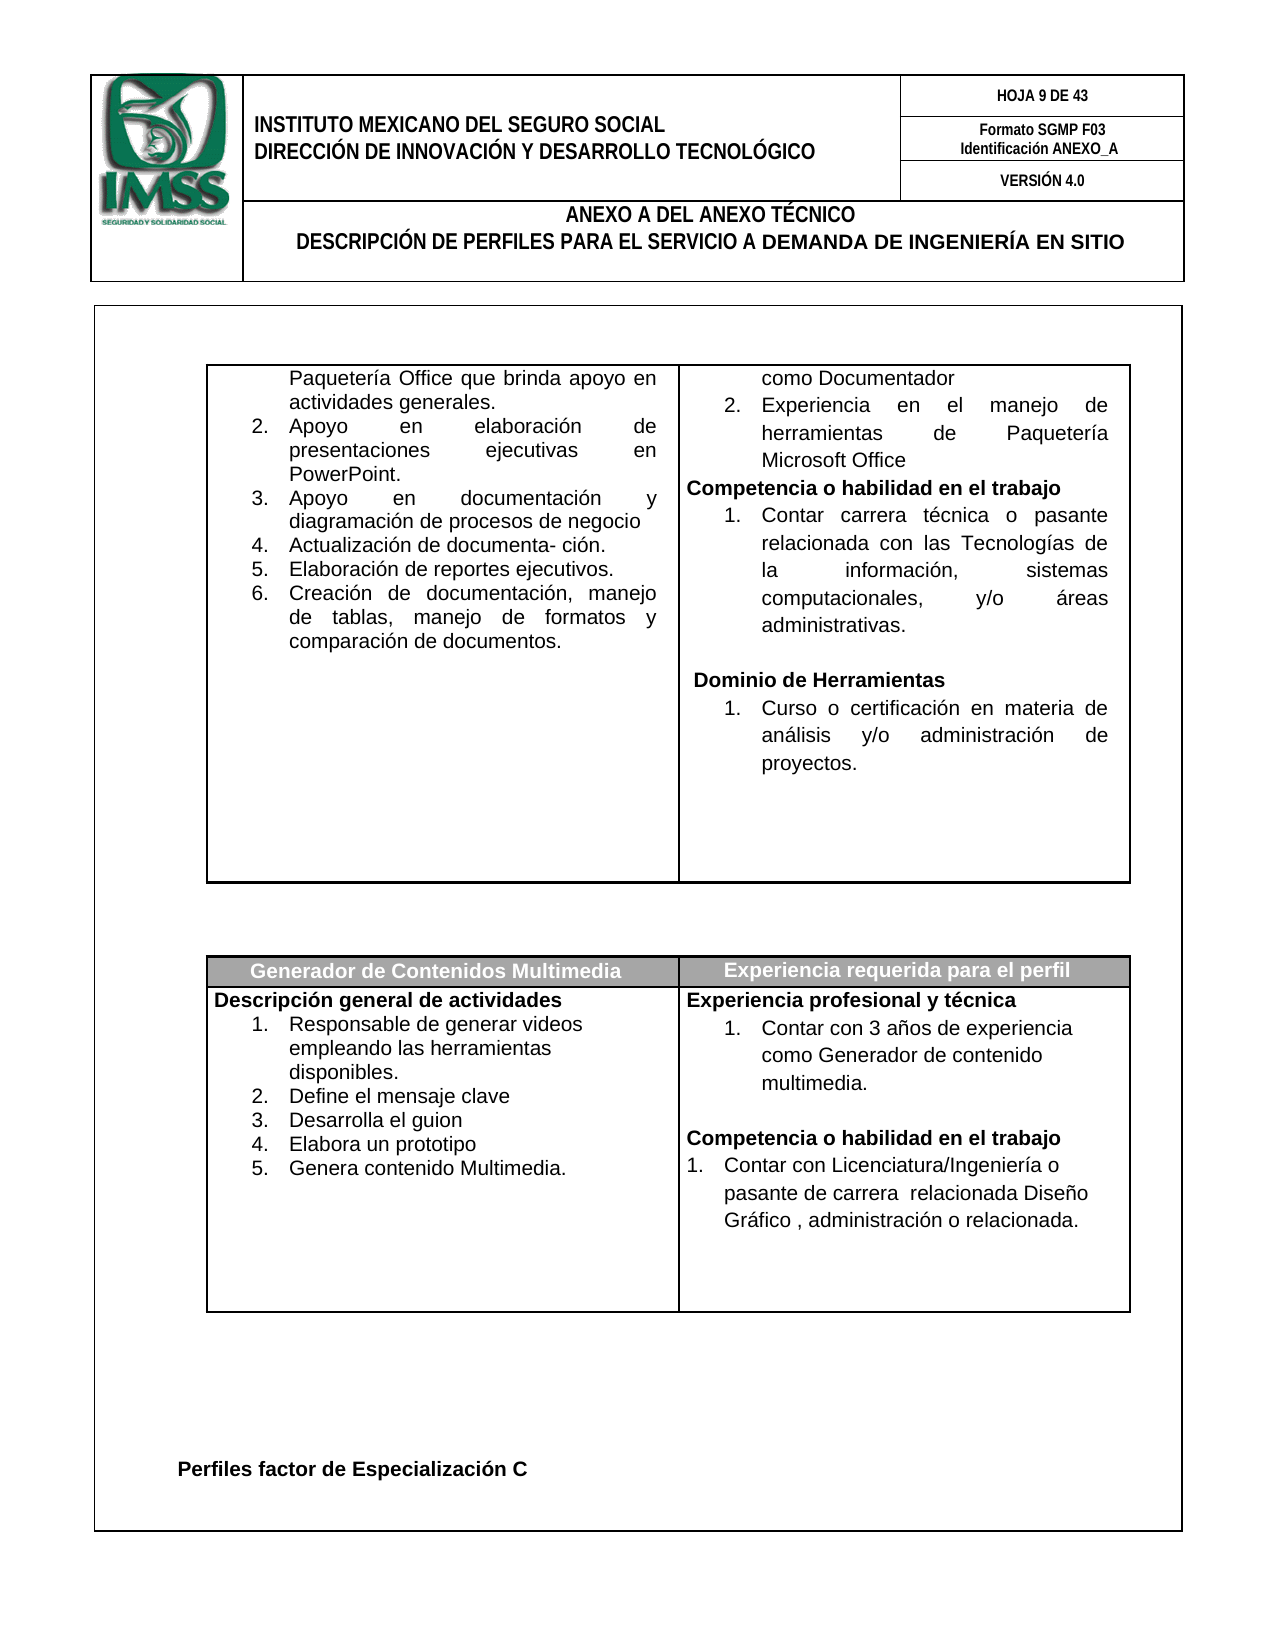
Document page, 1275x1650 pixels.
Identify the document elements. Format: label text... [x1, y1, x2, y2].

table_header Generador de Contenidos Multimedia [208, 958, 678, 986]
picture [98, 76, 230, 225]
text Perfiles factor de Especialización C [177, 1457, 1098, 1481]
table_cell Descripción general de actividades Responsable de generar videos empleando las herramientas disponibles. Define el mensaje clave Desarrolla el guion Elabora un prototipo Genera contenido Multimedia. [208, 988, 678, 1311]
table_header Experiencia requerida para el perfil [680, 958, 1129, 986]
table_cell Experiencia profesional y técnica Contar con 3 años de experiencia como Generador de contenido multimedia. Competencia o habilidad en el trabajo Contar con Licenciatura/Ingeniería o pasante de carrera relacionada Diseño Gráfico , administración o relacionada. [680, 988, 1129, 1311]
